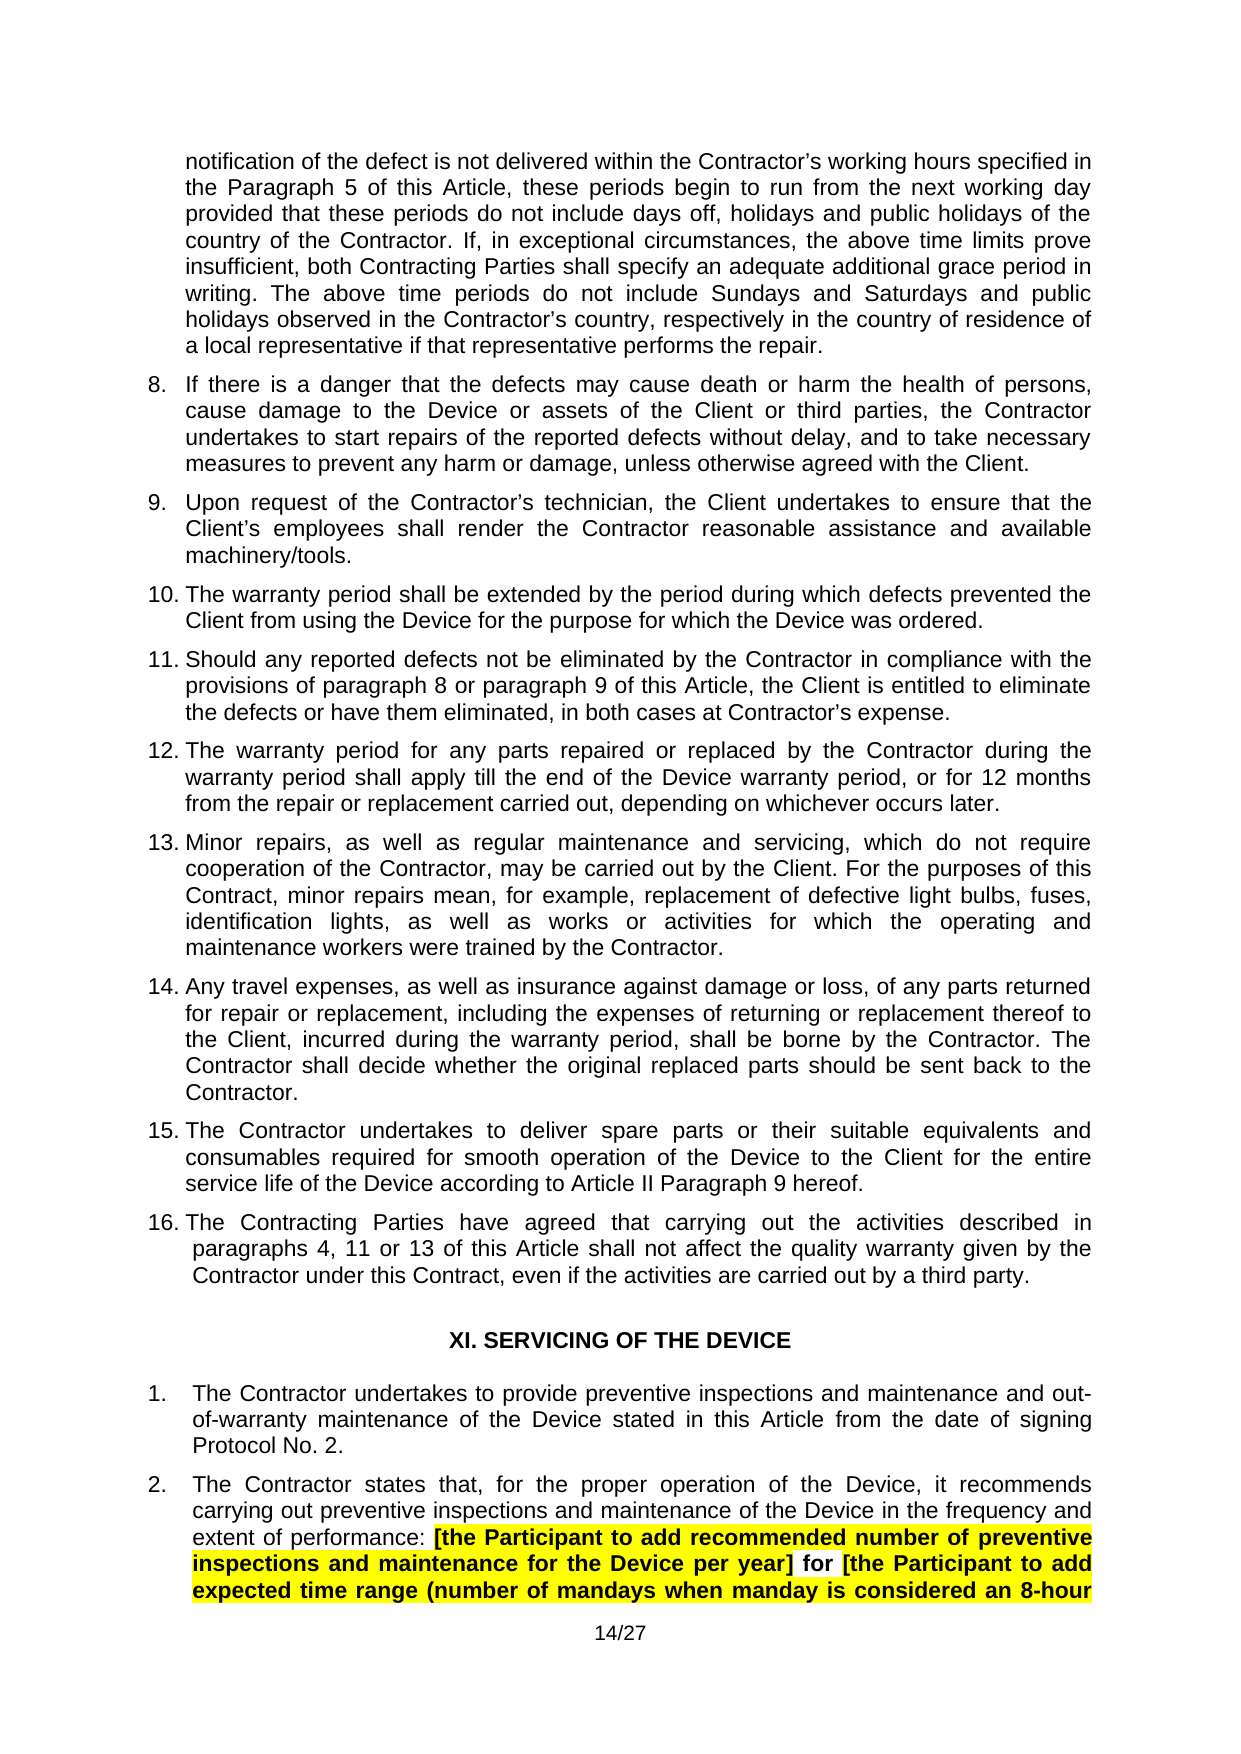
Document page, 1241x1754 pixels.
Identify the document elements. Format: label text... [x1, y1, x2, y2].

list The Contracting Parties have agreed that carrying out the activities described in paragraphs 4, 11 or 13 of this Article shall not affect the quality warranty given by the Contractor under this Contract, even if the activities are carried out by a third party. [148, 1209, 1092, 1288]
list Any travel expenses, as well as insurance against damage or loss, of any parts returned for repair or replacement, including the expenses of returning or replacement thereof to the Client, incurred during the warranty period, shall be borne by the Contractor. The Contractor shall decide whether the original replaced parts should be sent back to the Contractor. [148, 973, 1092, 1105]
list The warranty period for any parts repaired or replaced by the Contractor during the warranty period shall apply till the end of the Device warranty period, or for 12 months from the repair or replacement carried out, depending on whichever occurs later. [148, 737, 1092, 816]
list If there is a danger that the defects may cause death or harm the health of persons, cause damage to the Device or assets of the Client or third parties, the Contractor undertakes to start repairs of the reported defects without delay, and to take necessary measures to prevent any harm or damage, unless otherwise agreed with the Client. [148, 371, 1092, 476]
list Upon request of the Contractor’s technician, the Client undertakes to ensure that the Client’s employees shall render the Contractor reasonable assistance and available machinery/tools. [148, 489, 1092, 568]
list The Contractor undertakes to provide preventive inspections and maintenance and out-of-warranty maintenance of the Device stated in this Article from the date of signing Protocol No. 2. [148, 1379, 1092, 1459]
list Minor repairs, as well as regular maintenance and servicing, which do not require cooperation of the Contractor, may be carried out by the Client. For the purposes of this Contract, minor repairs mean, for example, replacement of defective light bulbs, fuses, identification lights, as well as works or activities for which the operating and maintenance workers were trained by the Contractor. [148, 829, 1092, 961]
text xI. SERVICING OF THE DEVICE [148, 1327, 1092, 1353]
list The Contractor undertakes to deliver spare parts or their suitable equivalents and consumables required for smooth operation of the Device to the Client for the entire service life of the Device according to Article II Paragraph 9 hereof. [148, 1117, 1092, 1196]
list Should any reported defects not be eliminated by the Contractor in compliance with the provisions of paragraph 8 or paragraph 9 of this Article, the Client is entitled to eliminate the defects or have them eliminated, in both cases at Contractor’s expense. [148, 646, 1092, 725]
list The warranty period shall be extended by the period during which defects prevented the Client from using the Device for the purpose for which the Device was ordered. [148, 581, 1092, 633]
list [148, 1471, 1092, 1603]
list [148, 148, 1092, 358]
